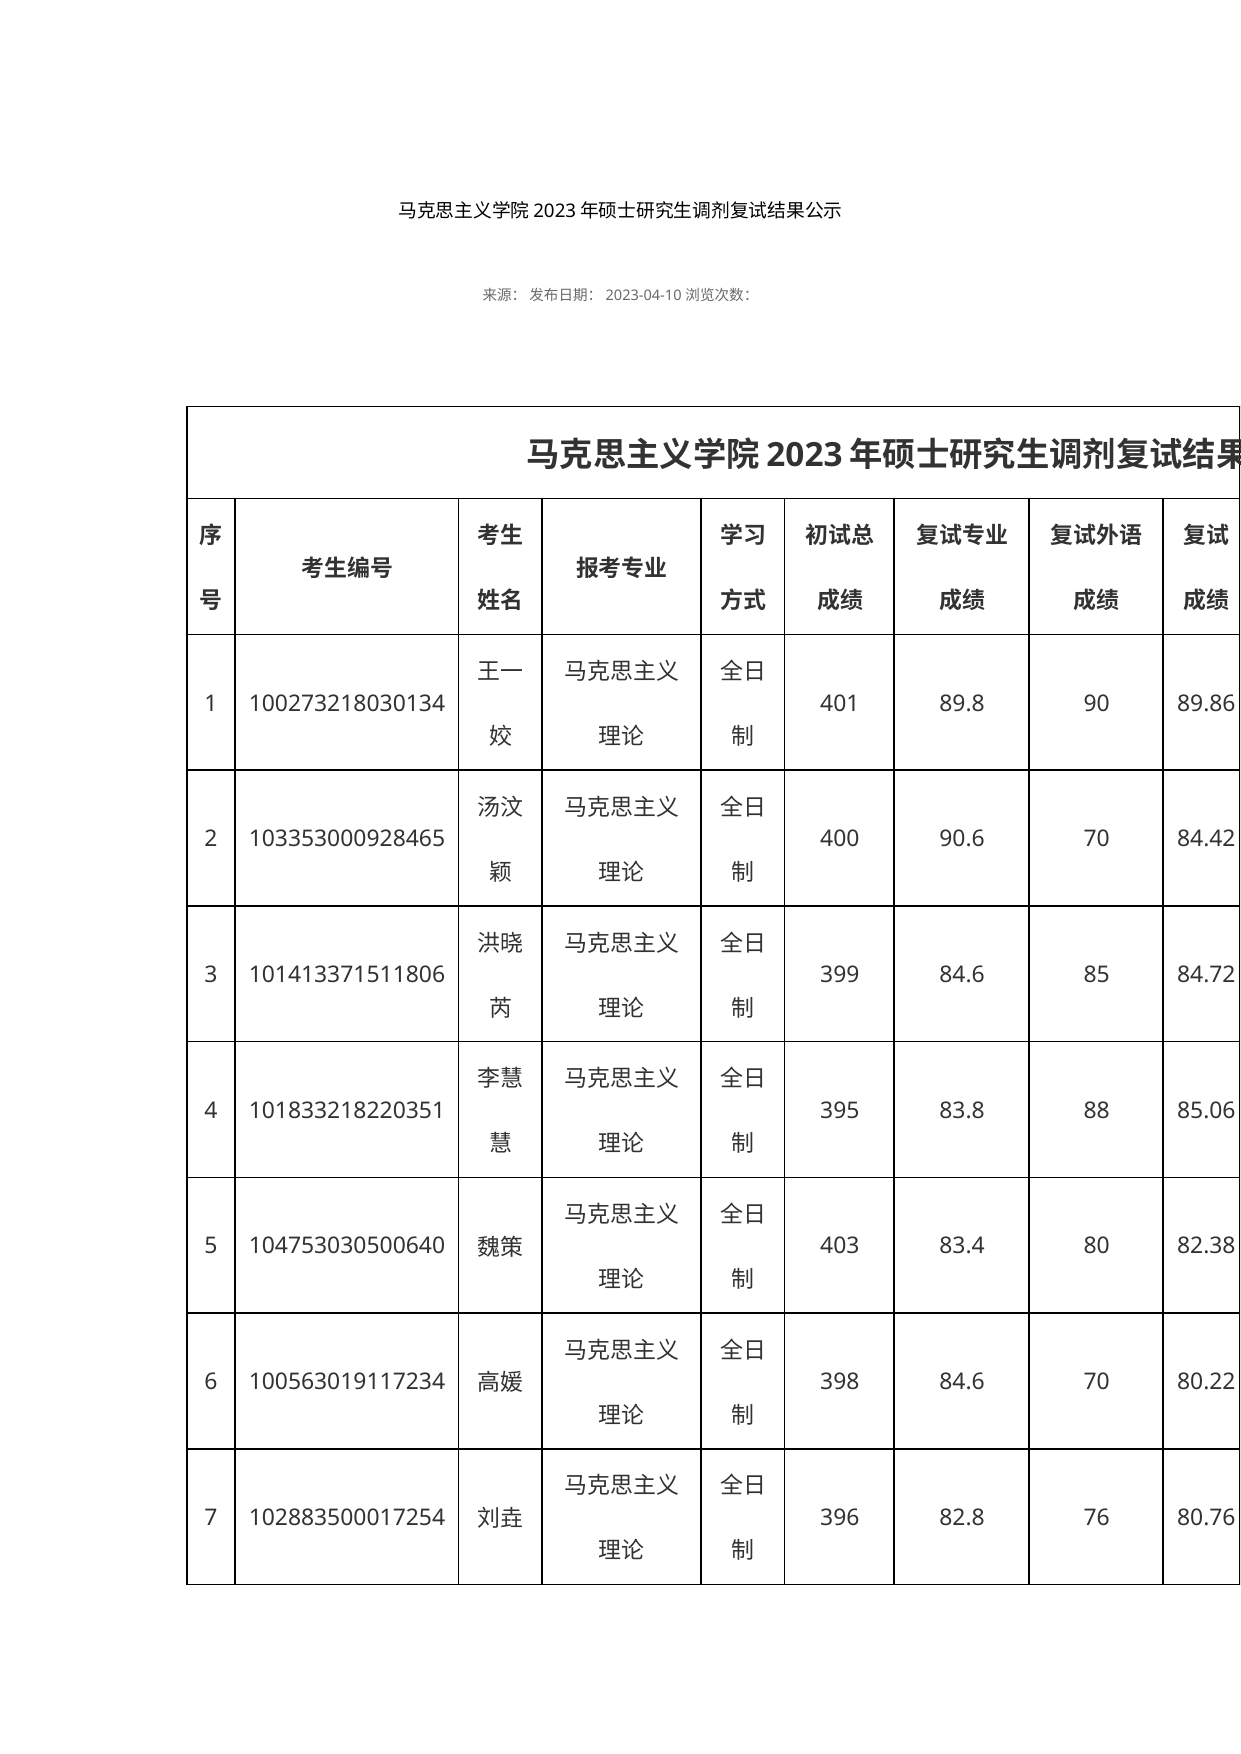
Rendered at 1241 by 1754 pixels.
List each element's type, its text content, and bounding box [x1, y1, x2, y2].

table_cell 全日制 [702, 1450, 784, 1583]
table_cell 80 [1030, 1178, 1162, 1312]
table_cell 汤汶颖 [459, 771, 541, 905]
table_cell 3 [188, 907, 234, 1041]
table_cell 89.86 [1164, 635, 1239, 769]
table_cell 马克思主义理论 [543, 1314, 700, 1448]
table_cell 全日制 [702, 635, 784, 769]
table_cell 马克思主义理论 [543, 1450, 700, 1583]
text 来源： 发布日期： 2023-04-10 浏览次数： [187, 278, 1053, 311]
table_cell 马克思主义理论 [543, 1178, 700, 1312]
table_cell 76 [1030, 1450, 1162, 1583]
table_cell 84.6 [895, 1314, 1028, 1448]
table_cell 101413371511806 [236, 907, 458, 1041]
table_cell 王一姣 [459, 635, 541, 769]
table_cell 102883500017254 [236, 1450, 458, 1583]
table_cell 马克思主义理论 [543, 907, 700, 1041]
table_cell 401 [785, 635, 893, 769]
table_cell 84.6 [895, 907, 1028, 1041]
table_cell 85 [1030, 907, 1162, 1041]
table_cell 399 [785, 907, 893, 1041]
table_cell 李慧慧 [459, 1042, 541, 1176]
table_cell 考生编号 [236, 499, 458, 633]
table_cell 马克思主义理论 [543, 771, 700, 905]
table_cell 2 [188, 771, 234, 905]
table_cell 89.8 [895, 635, 1028, 769]
table_cell 全日制 [702, 1178, 784, 1312]
table_cell 学习方式 [702, 499, 784, 633]
table_cell 高媛 [459, 1314, 541, 1448]
table_cell 101833218220351 [236, 1042, 458, 1176]
table_cell 80.76 [1164, 1450, 1239, 1583]
table_cell 100273218030134 [236, 635, 458, 769]
table_cell 马克思主义理论 [543, 635, 700, 769]
table_cell 84.72 [1164, 907, 1239, 1041]
table_cell 82.38 [1164, 1178, 1239, 1312]
table_cell 82.8 [895, 1450, 1028, 1583]
table_cell 400 [785, 771, 893, 905]
table_cell 90.6 [895, 771, 1028, 905]
table_cell 全日制 [702, 1314, 784, 1448]
table_cell 复试外语成绩 [1030, 499, 1162, 633]
table_cell 7 [188, 1450, 234, 1583]
table_cell 复试专业成绩 [895, 499, 1028, 633]
table_cell 70 [1030, 1314, 1162, 1448]
table_cell 403 [785, 1178, 893, 1312]
table_cell 100563019117234 [236, 1314, 458, 1448]
table_cell 4 [188, 1042, 234, 1176]
subtitle 马克思主义学院2023年硕士研究生调剂复试结果公示 [187, 193, 1053, 226]
table_cell 复试成绩 [1164, 499, 1239, 633]
table_cell 初试总成绩 [785, 499, 893, 633]
table_cell 马克思主义理论 [543, 1042, 700, 1176]
table_cell 全日制 [702, 771, 784, 905]
table_cell 考生姓名 [459, 499, 541, 633]
table_cell 80.22 [1164, 1314, 1239, 1448]
table_cell 103353000928465 [236, 771, 458, 905]
table_cell 全日制 [702, 907, 784, 1041]
table_cell 序号 [188, 499, 234, 633]
table_cell 报考专业 [543, 499, 700, 633]
table_cell 6 [188, 1314, 234, 1448]
table_cell 90 [1030, 635, 1162, 769]
table_cell 395 [785, 1042, 893, 1176]
table_cell 洪晓芮 [459, 907, 541, 1041]
table_cell 全日制 [702, 1042, 784, 1176]
table_cell 88 [1030, 1042, 1162, 1176]
table_cell 85.06 [1164, 1042, 1239, 1176]
table_cell 魏策 [459, 1178, 541, 1312]
table_cell 5 [188, 1178, 234, 1312]
table_cell 396 [785, 1450, 893, 1583]
table_cell 刘垚 [459, 1450, 541, 1583]
table_cell 1 [188, 635, 234, 769]
table_cell 70 [1030, 771, 1162, 905]
table_cell 83.4 [895, 1178, 1028, 1312]
table_cell 398 [785, 1314, 893, 1448]
table_cell 104753030500640 [236, 1178, 458, 1312]
table_cell 83.8 [895, 1042, 1028, 1176]
table_header 马克思主义学院2023年硕士研究生调剂复试结果公示 [188, 407, 1239, 498]
table_cell 84.42 [1164, 771, 1239, 905]
